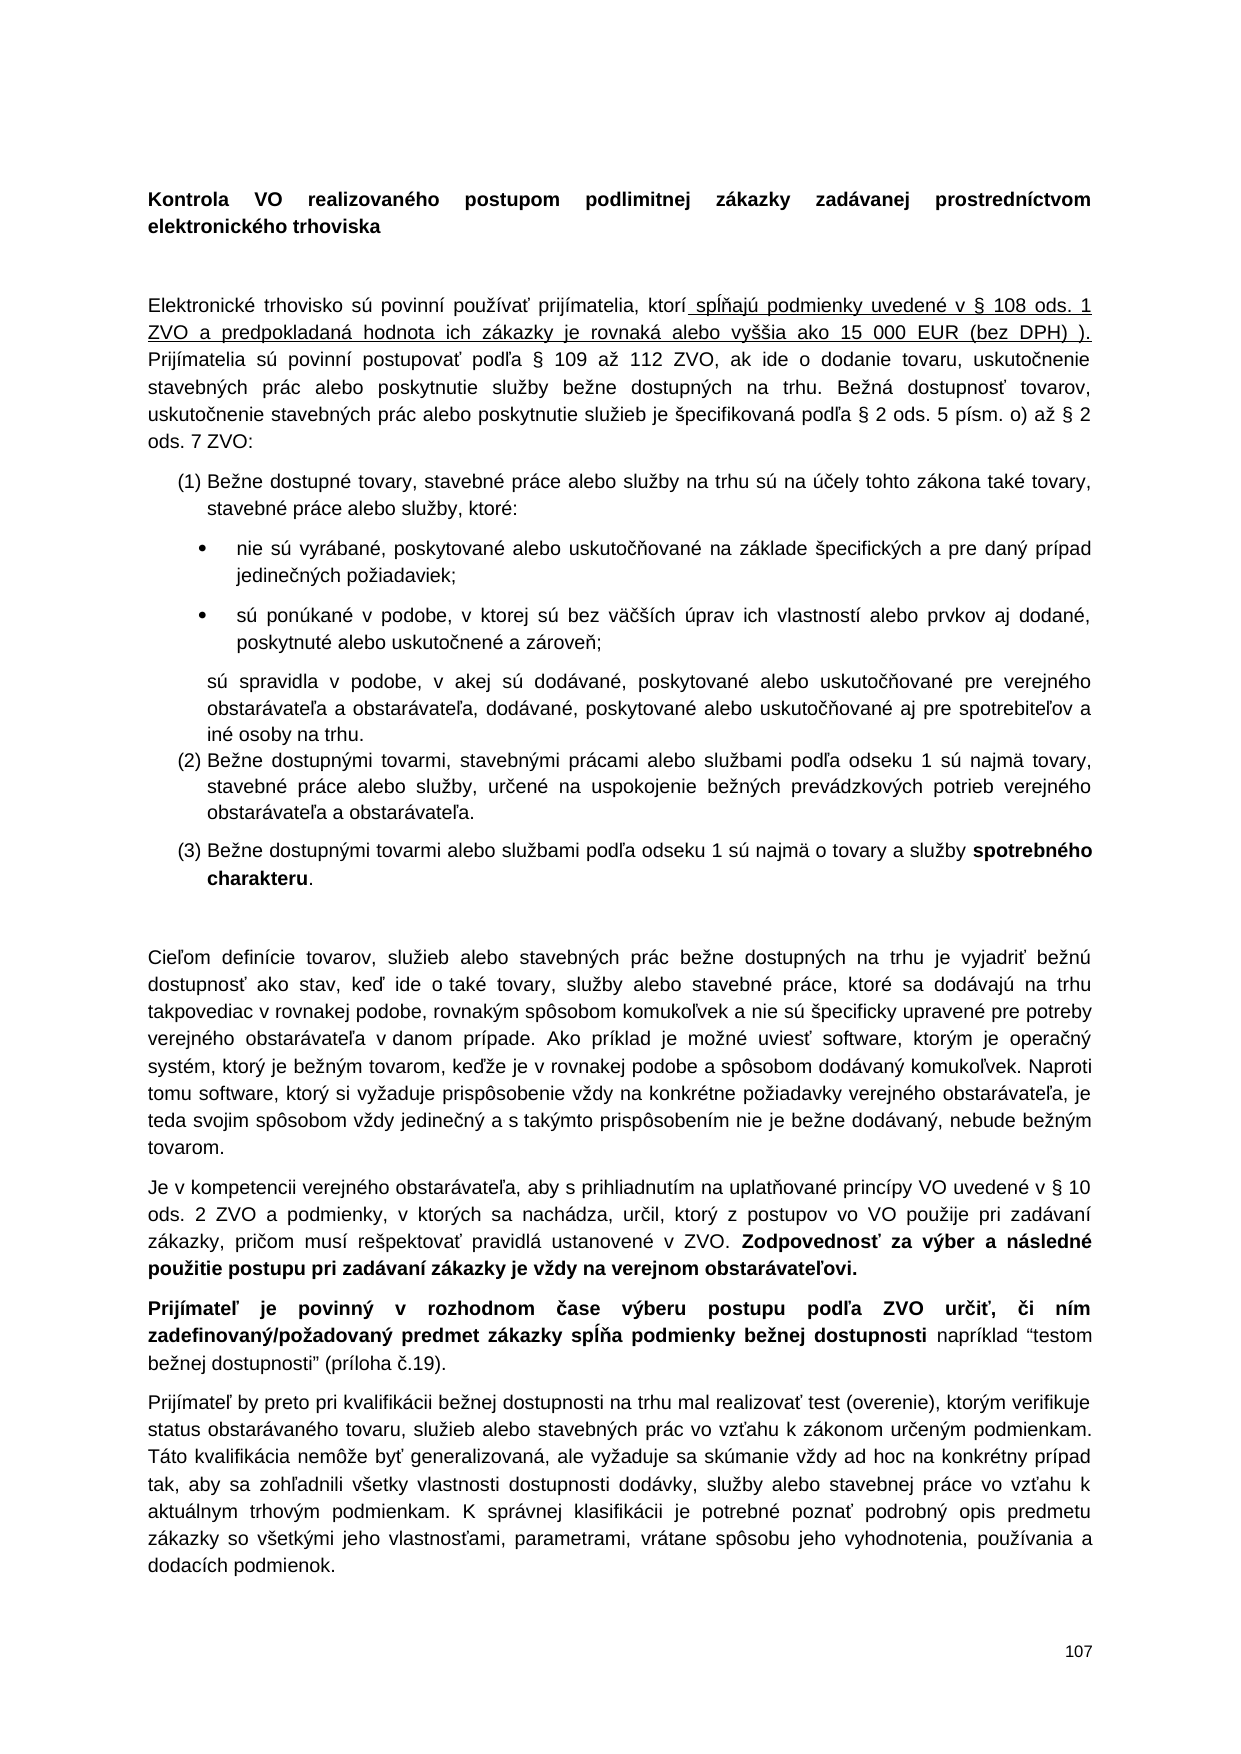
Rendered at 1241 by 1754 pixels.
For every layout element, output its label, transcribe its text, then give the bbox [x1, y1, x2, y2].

text Elektronické trhovisko sú povinní používať prijímatelia, ktorí spĺňajú podmienky uvedené v § 108 ods. 1 ZVO a predpokladaná hodnota ich zákazky je rovnaká alebo vyššia ako 15 000 EUR (bez DPH) ). Prijímatelia sú povinní postupovať podľa § 109 až 112 ZVO, ak ide o dodanie tovaru, uskutočnenie stavebných prác alebo poskytnutie služby bežne dostupných na trhu. Bežná dostupnosť tovarov, uskutočnenie stavebných prác alebo poskytnutie služieb je špecifikovaná podľa § 2 ods. 5 písm. o) až § 2 ods. 7 ZVO: [148, 294, 1092, 341]
text Je v kompetencii verejného obstarávateľa, aby s prihliadnutím na uplatňované princípy VO uvedené v § 10 ods. 2 ZVO a podmienky, v ktorých sa nachádza, určil, ktorý z postupov vo VO použije pri zadávaní zákazky, pričom musí rešpektovať pravidlá ustanovené v ZVO. Zodpovednosť za výber a následné použitie postupu pri zadávaní zákazky je vždy na verejnom obstarávateľovi. [148, 1176, 1092, 1280]
text Prijímateľ je povinný v rozhodnom čase výberu postupu podľa ZVO určiť, či ním zadefinovaný/požadovaný predmet zákazky spĺňa podmienky bežnej dostupnosti napríklad “testom bežnej dostupnosti” (príloha č.19). [148, 1297, 1092, 1374]
text Elektronické trhovisko sú povinní používať prijímatelia, ktorí spĺňajú podmienky uvedené v § 108 ods. 1 ZVO a predpokladaná hodnota ich zákazky je rovnaká alebo vyššia ako 15 000 EUR (bez DPH) ). Prijímatelia sú povinní postupovať podľa § 109 až 112 ZVO, ak ide o dodanie tovaru, uskutočnenie stavebných prác alebo poskytnutie služby bežne dostupných na trhu. Bežná dostupnosť tovarov, uskutočnenie stavebných prác alebo poskytnutie služieb je špecifikovaná podľa § 2 ods. 5 písm. o) až § 2 ods. 7 ZVO: [148, 342, 1092, 453]
text Kontrola VO realizovaného postupom podlimitnej zákazky zadávanej prostredníctvom elektronického trhoviska [148, 187, 1092, 237]
text nie sú vyrábané, poskytované alebo uskutočňované na základe špecifických a pre daný prípad jedinečných požiadaviek; [199, 536, 1092, 586]
text Cieľom definície tovarov, služieb alebo stavebných prác bežne dostupných na trhu je vyjadriť bežnú dostupnosť ako stav, keď ide o také tovary, služby alebo stavebné práce, ktoré sa dodávajú na trhu takpovediac v rovnakej podobe, rovnakým spôsobom komukoľvek a nie sú špecificky upravené pre potreby verejného obstarávateľa v danom prípade. Ako príklad je možné uviesť software, ktorým je operačný systém, ktorý je bežným tovarom, keďže je v rovnakej podobe a spôsobom dodávaný komukoľvek. Naproti tomu software, ktorý si vyžaduje prispôsobenie vždy na konkrétne požiadavky verejného obstarávateľa, je teda svojim spôsobom vždy jedinečný a s takýmto prispôsobením nie je bežne dodávaný, nebude bežným tovarom. [148, 946, 1092, 1159]
text sú spravidla v podobe, v akej sú dodávané, poskytované alebo uskutočňované pre verejného obstarávateľa a obstarávateľa, dodávané, poskytované alebo uskutočňované aj pre spotrebiteľov a iné osoby na trhu. [207, 670, 1092, 745]
text sú ponúkané v podobe, v ktorej sú bez väčších úprav ich vlastností alebo prvkov aj dodané, poskytnuté alebo uskutočnené a zároveň; [199, 603, 1092, 653]
text (2) Bežne dostupnými tovarmi, stavebnými prácami alebo službami podľa odseku 1 sú najmä tovary, stavebné práce alebo služby, určené na uspokojenie bežných prevádzkových potrieb verejného obstarávateľa a obstarávateľa. [177, 748, 1092, 823]
text (3) Bežne dostupnými tovarmi alebo službami podľa odseku 1 sú najmä o tovary a služby spotrebného charakteru. [177, 839, 1092, 889]
text Prijímateľ by preto pri kvalifikácii bežnej dostupnosti na trhu mal realizovať test (overenie), ktorým verifikuje status obstarávaného tovaru, služieb alebo stavebných prác vo vzťahu k zákonom určeným podmienkam. Táto kvalifikácia nemôže byť generalizovaná, ale vyžaduje sa skúmanie vždy ad hoc na konkrétny prípad tak, aby sa zohľadnili všetky vlastnosti dostupnosti dodávky, služby alebo stavebnej práce vo vzťahu k aktuálnym trhovým podmienkam. K správnej klasifikácii je potrebné poznať podrobný opis predmetu zákazky so všetkými jeho vlastnosťami, parametrami, vrátane spôsobu jeho vyhodnotenia, používania a dodacích podmienok. [148, 1391, 1092, 1577]
list Bežne dostupné tovary, stavebné práce alebo služby na trhu sú na účely tohto zákona také tovary, stavebné práce alebo služby, ktoré: [177, 469, 1092, 519]
